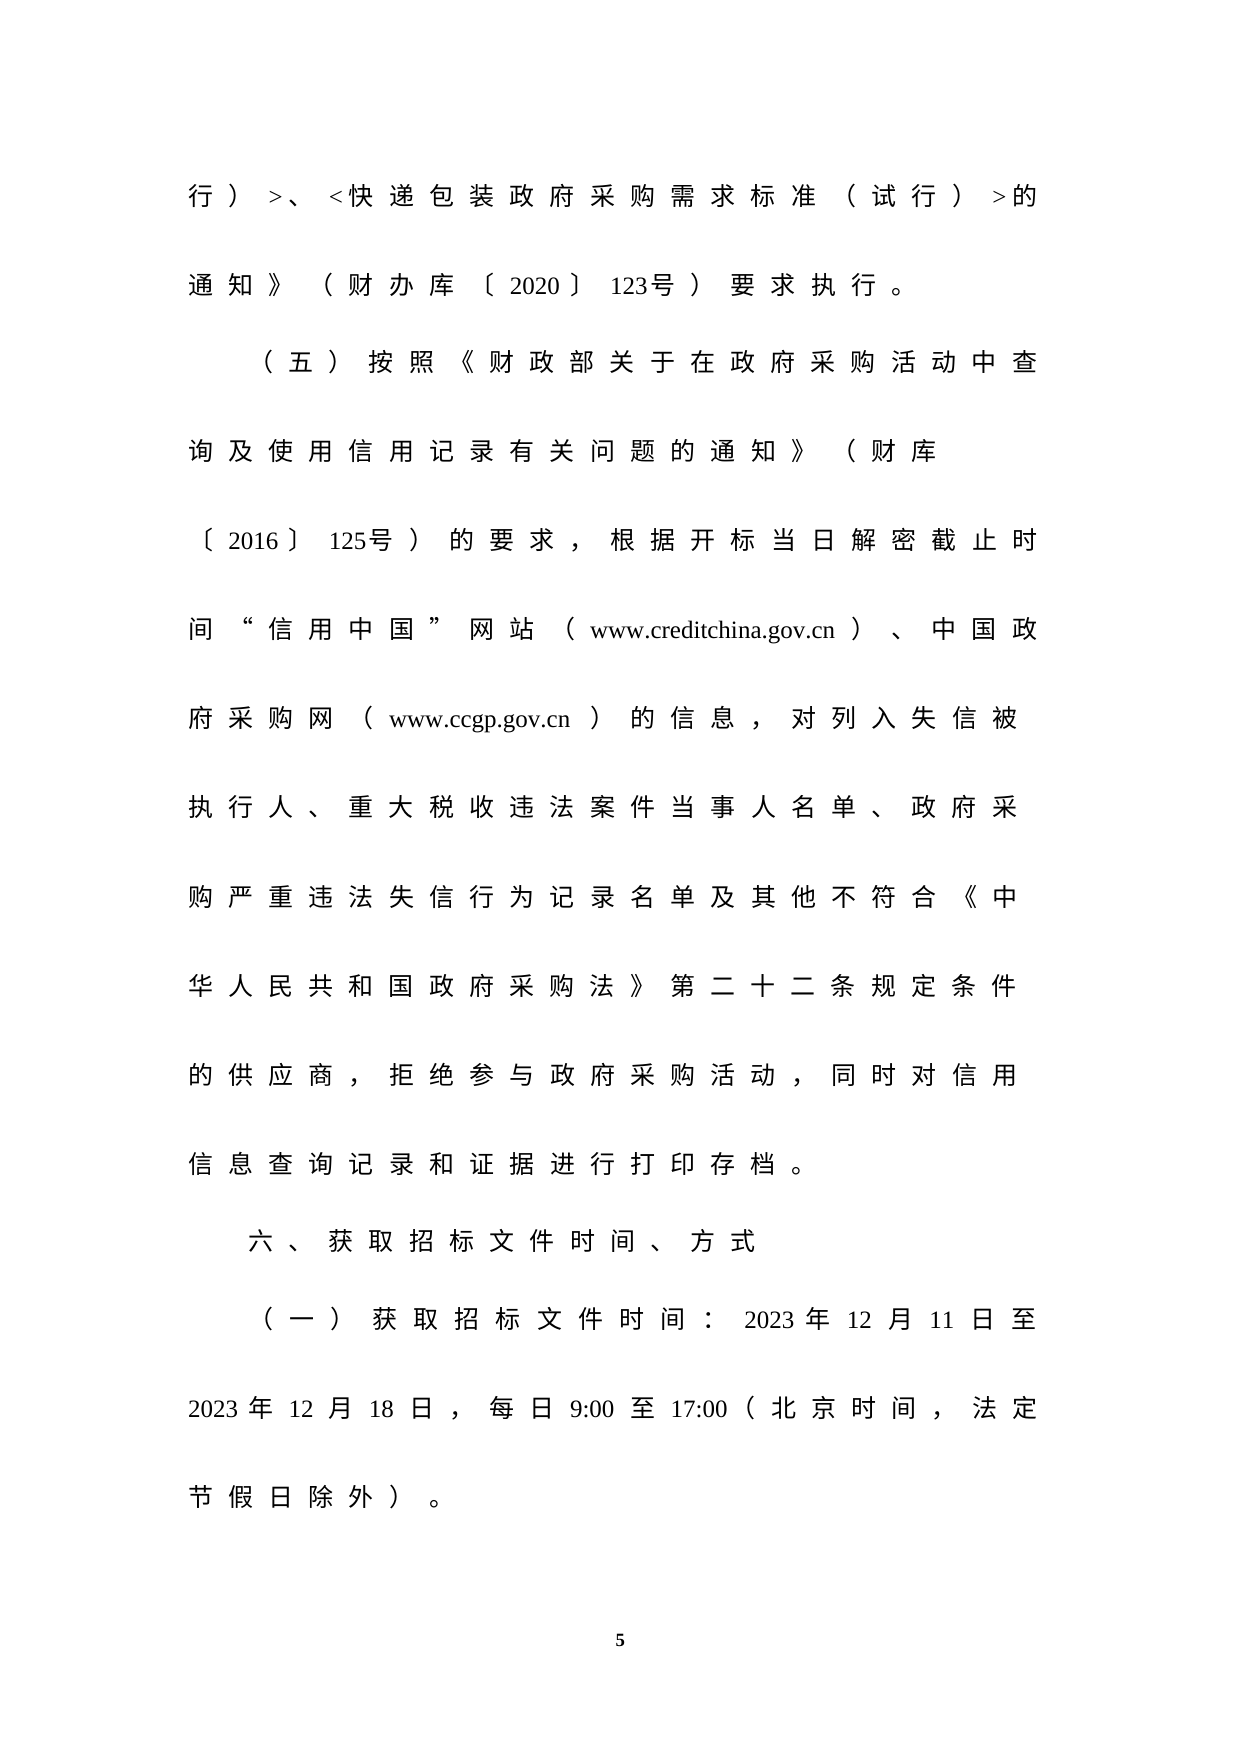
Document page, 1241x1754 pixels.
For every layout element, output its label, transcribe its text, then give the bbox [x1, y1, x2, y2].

text （一）获取招标文件时间：2023年12月11日至2023年12月18日，每日9:00至17:00（北京时间，法定节假日除外）。 [188, 1288, 1052, 1525]
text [188, 164, 1052, 313]
text 六、获取招标文件时间、方式 [188, 1210, 1052, 1269]
text （五）按照《财政部关于在政府采购活动中查询及使用信用记录有关问题的通知》（财库〔2016〕125号）的要求，根据开标当日解密截止时间“信用中国”网站（www.creditchina.gov.cn）、中国政府采购网（www.ccgp.gov.cn）的信息，对列入失信被执行人、重大税收违法案件当事人名单、政府采购严重违法失信行为记录名单及其他不符合《中华人民共和国政府采购法》第二十二条规定条件的供应商，拒绝参与政府采购活动，同时对信用信息查询记录和证据进行打印存档。 [188, 331, 1052, 1192]
